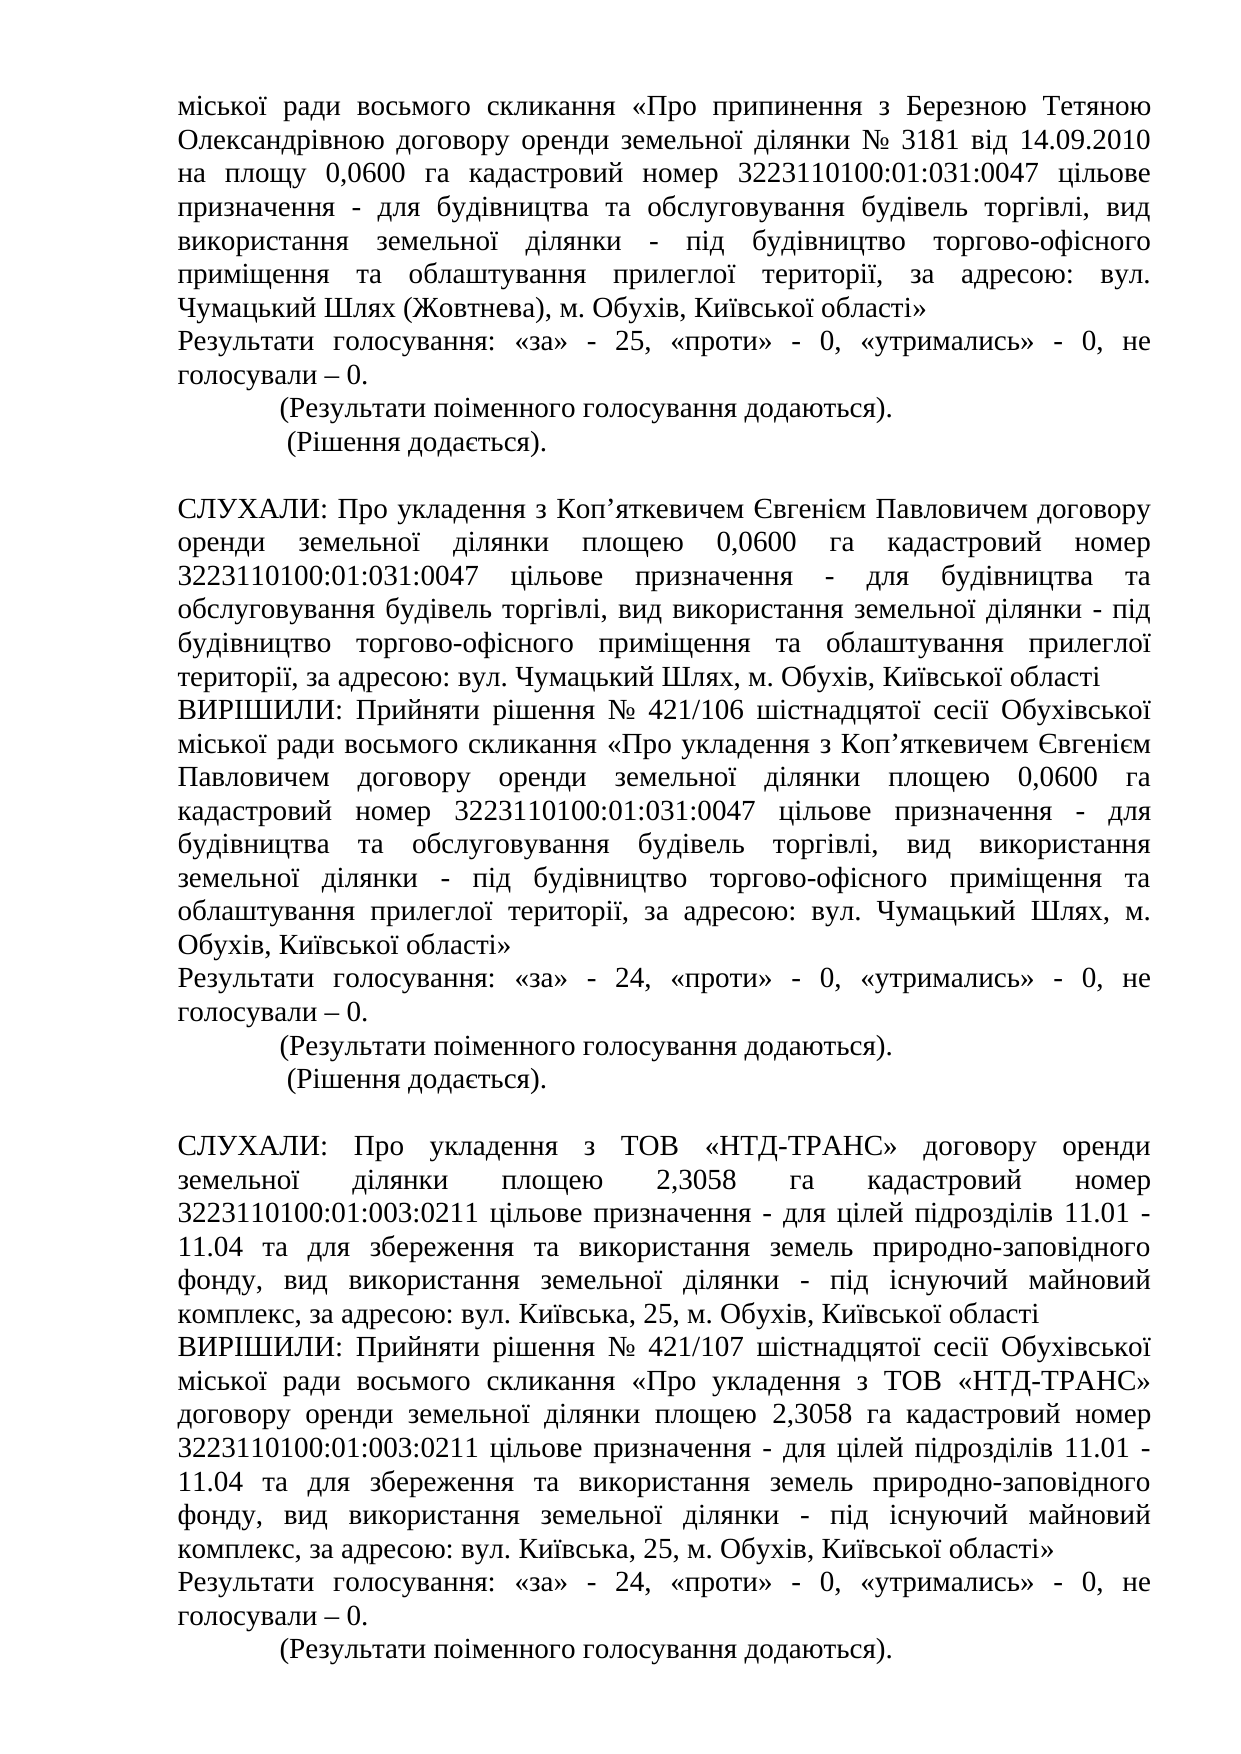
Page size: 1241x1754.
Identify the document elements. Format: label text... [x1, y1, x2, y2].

subtitle (Результати поіменного голосування додаються). [177, 1028, 1152, 1061]
text ВИРІШИЛИ: Прийняти рішення № 421/107 шістнадцятої сесії Обухівської міської ради восьмого скликання «Про укладення з ТОВ «НТД-ТРАНС» договору оренди земельної ділянки площею 2,3058 га кадастровий номер 3223110100:01:003:0211 цільове призначення - для цілей підрозділів 11.01 - 11.04 та для збереження та використання земель природно-заповідного фонду, вид використання земельної ділянки - під існуючий майновий комплекс, за адресою: вул. Київська, 25, м. Обухів, Київської області» [177, 1329, 1152, 1564]
subtitle (Результати поіменного голосування додаються). [177, 1631, 1152, 1665]
subtitle Результати голосування: «за» - 24, «проти» - 0, «утримались» - 0, не голосували – 0. [177, 961, 1152, 1028]
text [177, 88, 1152, 323]
subtitle (Рішення додається). [177, 1061, 1152, 1095]
subtitle Результати голосування: «за» - 25, «проти» - 0, «утримались» - 0, не голосували – 0. [177, 323, 1152, 390]
text СЛУХАЛИ: Про укладення з Коп’яткевичем Євгенієм Павловичем договору оренди земельної ділянки площею 0,0600 га кадастровий номер 3223110100:01:031:0047 цільове призначення - для будівництва та обслуговування будівель торгівлі, вид використання земельної ділянки - під будівництво торгово-офісного приміщення та облаштування прилеглої території, за адресою: вул. Чумацький Шлях, м. Обухів, Київської області [177, 491, 1152, 692]
subtitle Результати голосування: «за» - 24, «проти» - 0, «утримались» - 0, не голосували – 0. [177, 1564, 1152, 1631]
text СЛУХАЛИ: Про укладення з ТОВ «НТД-ТРАНС» договору оренди земельної ділянки площею 2,3058 га кадастровий номер 3223110100:01:003:0211 цільове призначення - для цілей підрозділів 11.01 - 11.04 та для збереження та використання земель природно-заповідного фонду, вид використання земельної ділянки - під існуючий майновий комплекс, за адресою: вул. Київська, 25, м. Обухів, Київської області [177, 1128, 1152, 1329]
text ВИРІШИЛИ: Прийняти рішення № 421/106 шістнадцятої сесії Обухівської міської ради восьмого скликання «Про укладення з Коп’яткевичем Євгенієм Павловичем договору оренди земельної ділянки площею 0,0600 га кадастровий номер 3223110100:01:031:0047 цільове призначення - для будівництва та обслуговування будівель торгівлі, вид використання земельної ділянки - під будівництво торгово-офісного приміщення та облаштування прилеглої території, за адресою: вул. Чумацький Шлях, м. Обухів, Київської області» [177, 692, 1152, 961]
subtitle (Рішення додається). [177, 424, 1152, 457]
subtitle (Результати поіменного голосування додаються). [177, 390, 1152, 424]
